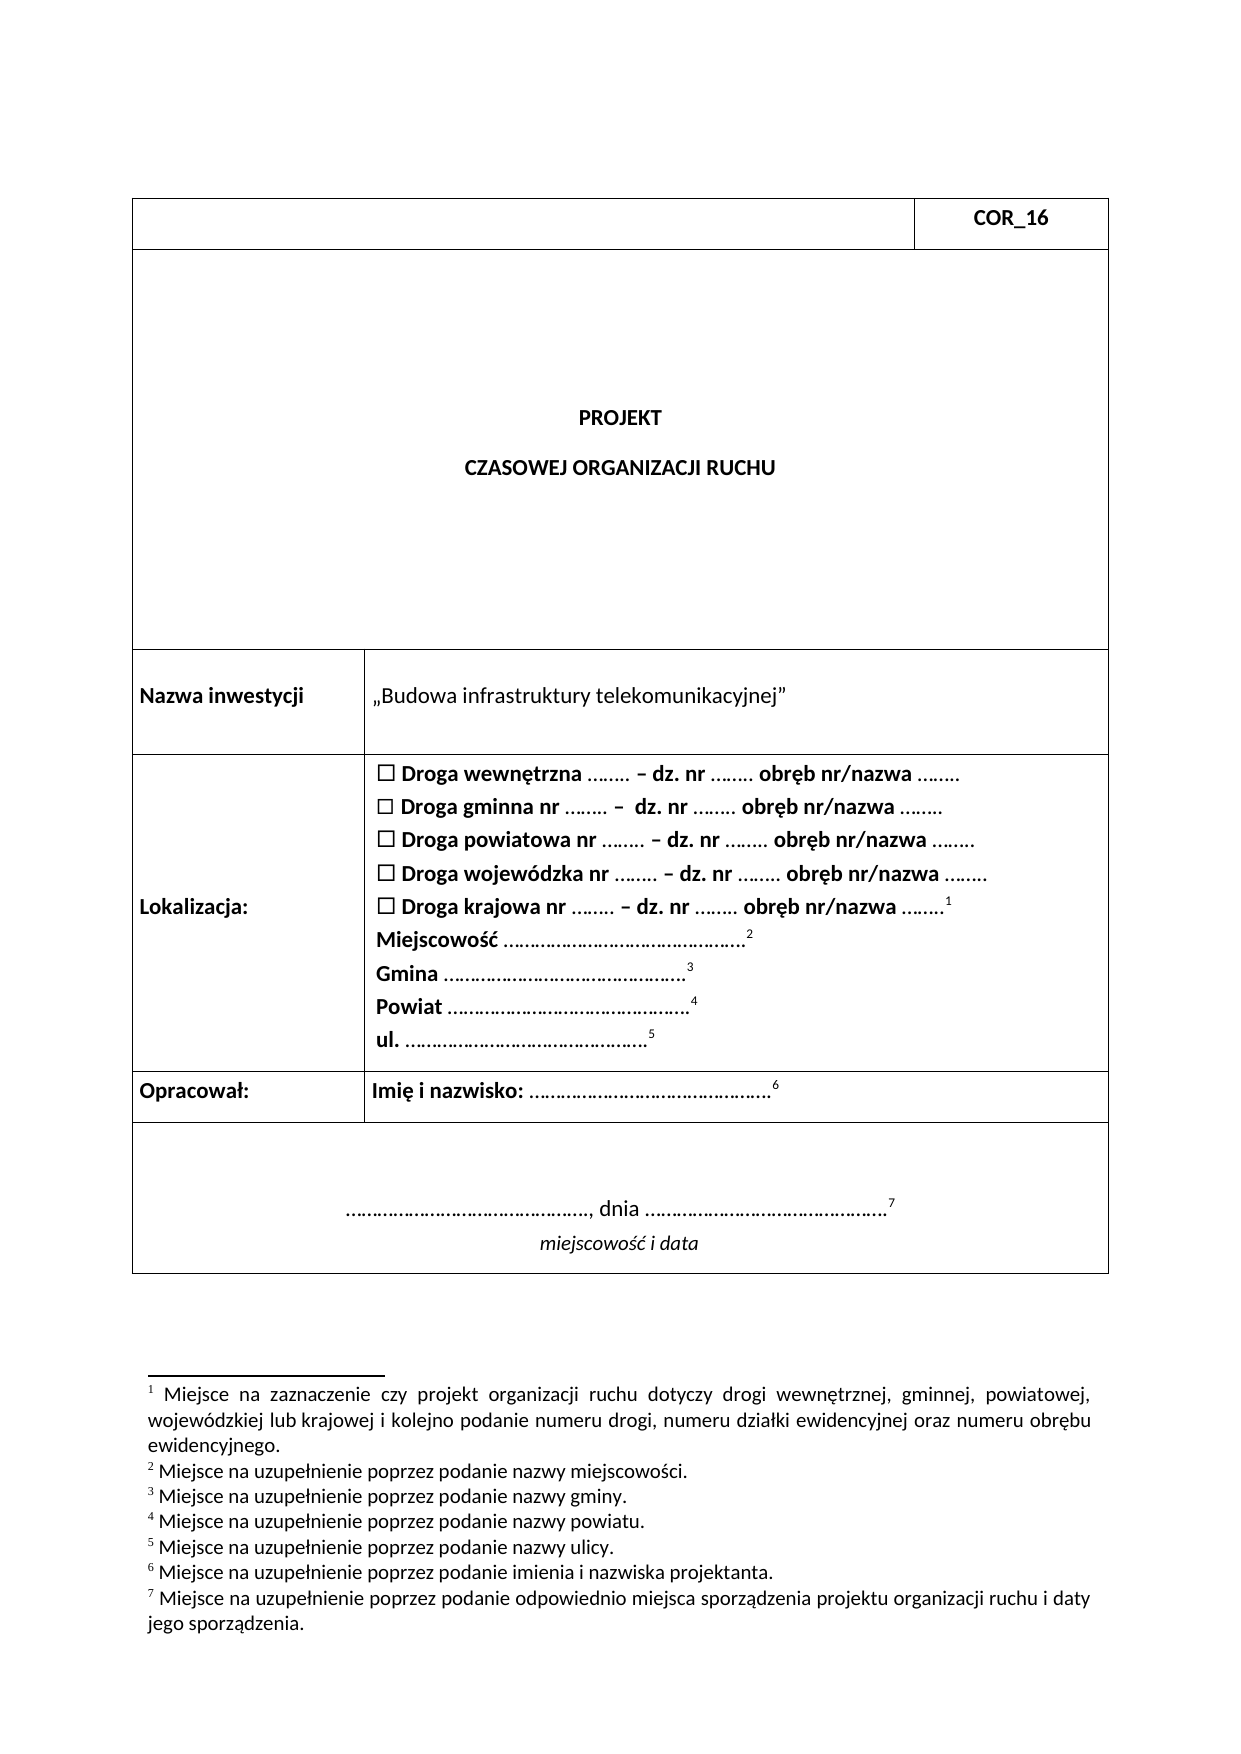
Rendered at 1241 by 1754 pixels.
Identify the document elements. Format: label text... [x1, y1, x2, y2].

table_cell „Budowa infrastruktury telekomunikacyjnej” [365, 650, 1108, 753]
table_cell Opracował: [133, 1072, 364, 1122]
table_cell Droga wewnętrzna …….. – dz. nr …….. obręb nr/nazwa …….. Droga gminna nr …….. – dz. nr …….. obręb nr/nazwa …….. Droga powiatowa nr …….. – dz. nr …….. obręb nr/nazwa …….. Droga wojewódzka nr …….. – dz. nr …….. obręb nr/nazwa …….. Droga krajowa nr …….. – dz. nr …….. obręb nr/nazwa …….. Miejscowość ………………………………………. Gmina ………………………………………. Powiat ………………………………………. ul. ………………………………………. [365, 755, 1108, 1071]
table_cell Lokalizacja: [133, 755, 364, 1071]
table_header [133, 199, 914, 249]
table_cell ………………………………………., dnia ………………………………………. miejscowość i data [133, 1123, 1108, 1273]
table_cell Nazwa inwestycji [133, 650, 364, 753]
table_header COR_16 [915, 199, 1108, 249]
table_cell Imię i nazwisko: ………………………………………. [365, 1072, 1108, 1122]
table_cell PROJEKT CZASOWEJ ORGANIZACJI RUCHU [133, 250, 1108, 648]
